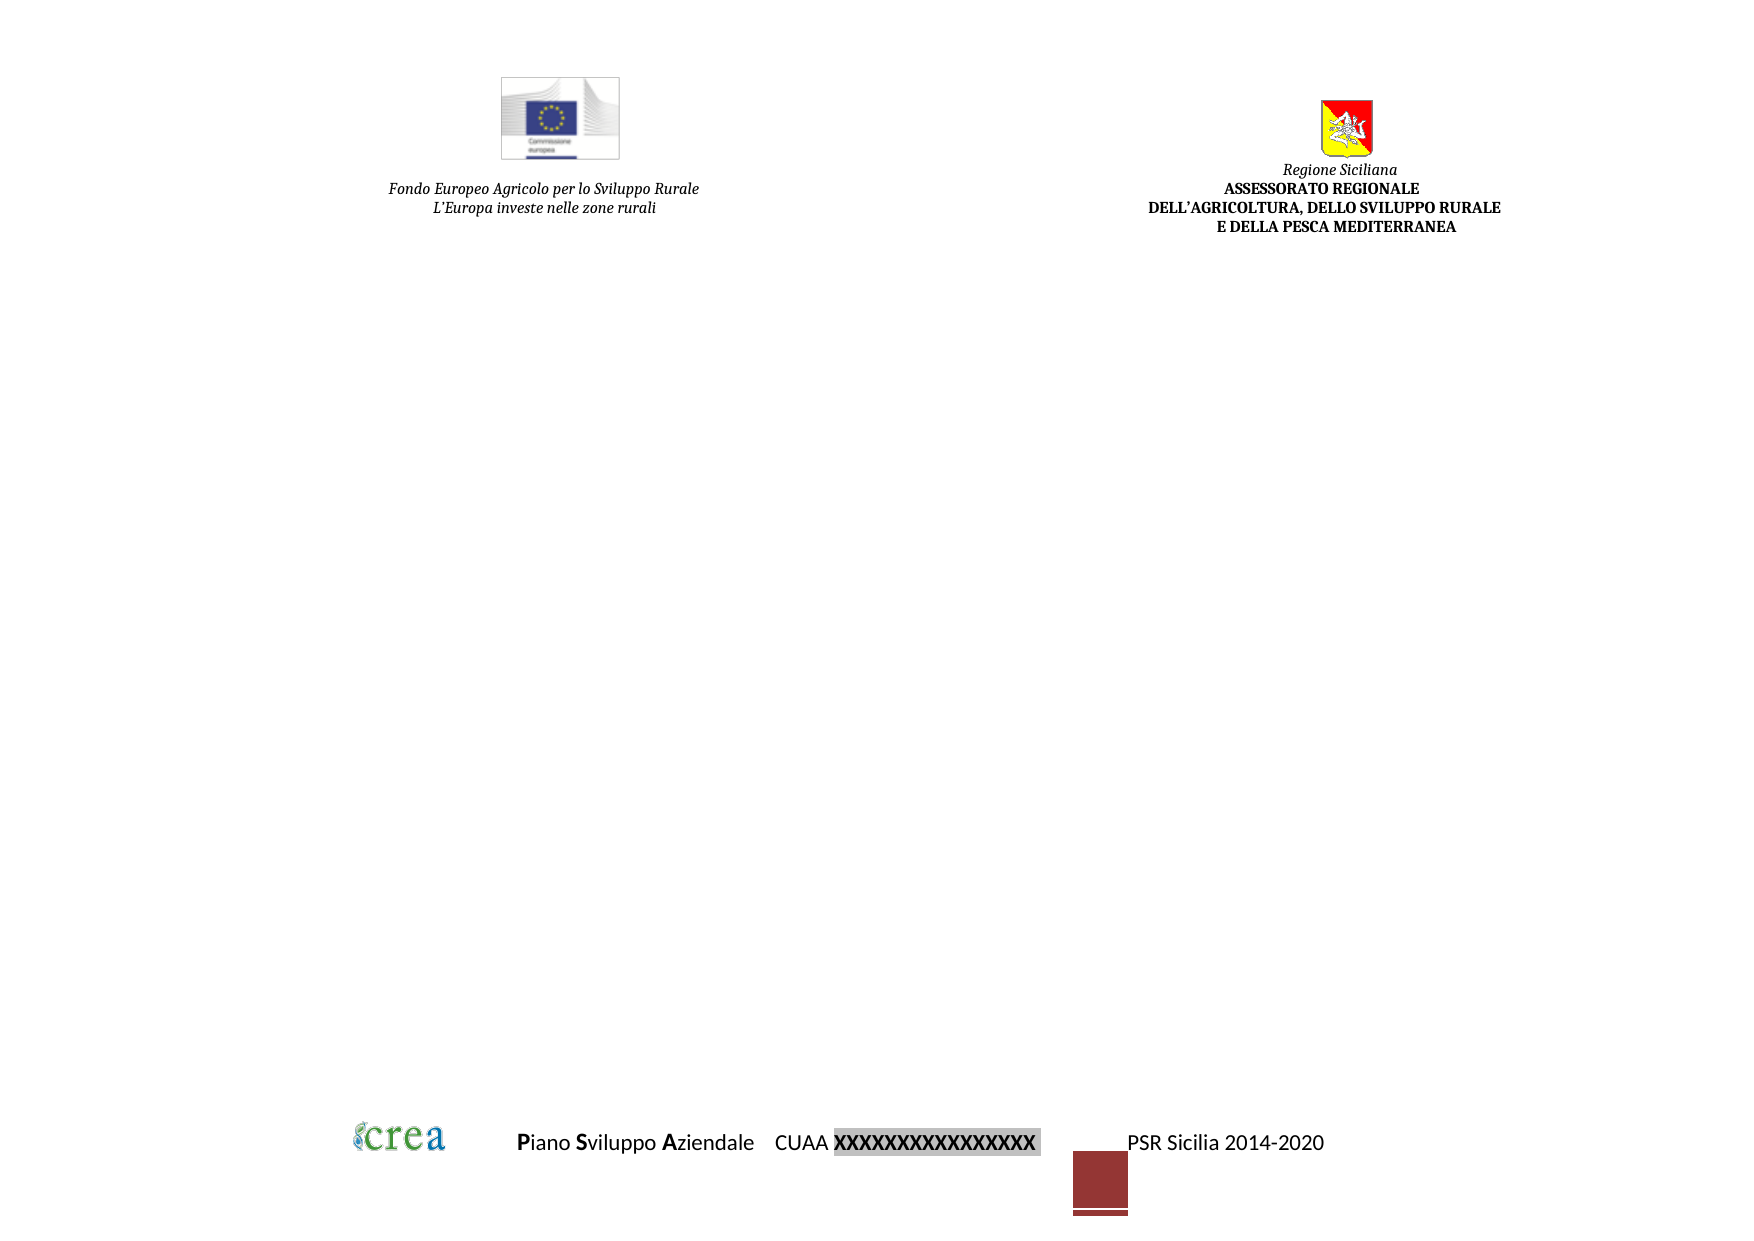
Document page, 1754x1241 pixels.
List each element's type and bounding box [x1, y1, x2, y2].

picture [353, 1121, 446, 1151]
picture [1320, 94, 1376, 161]
